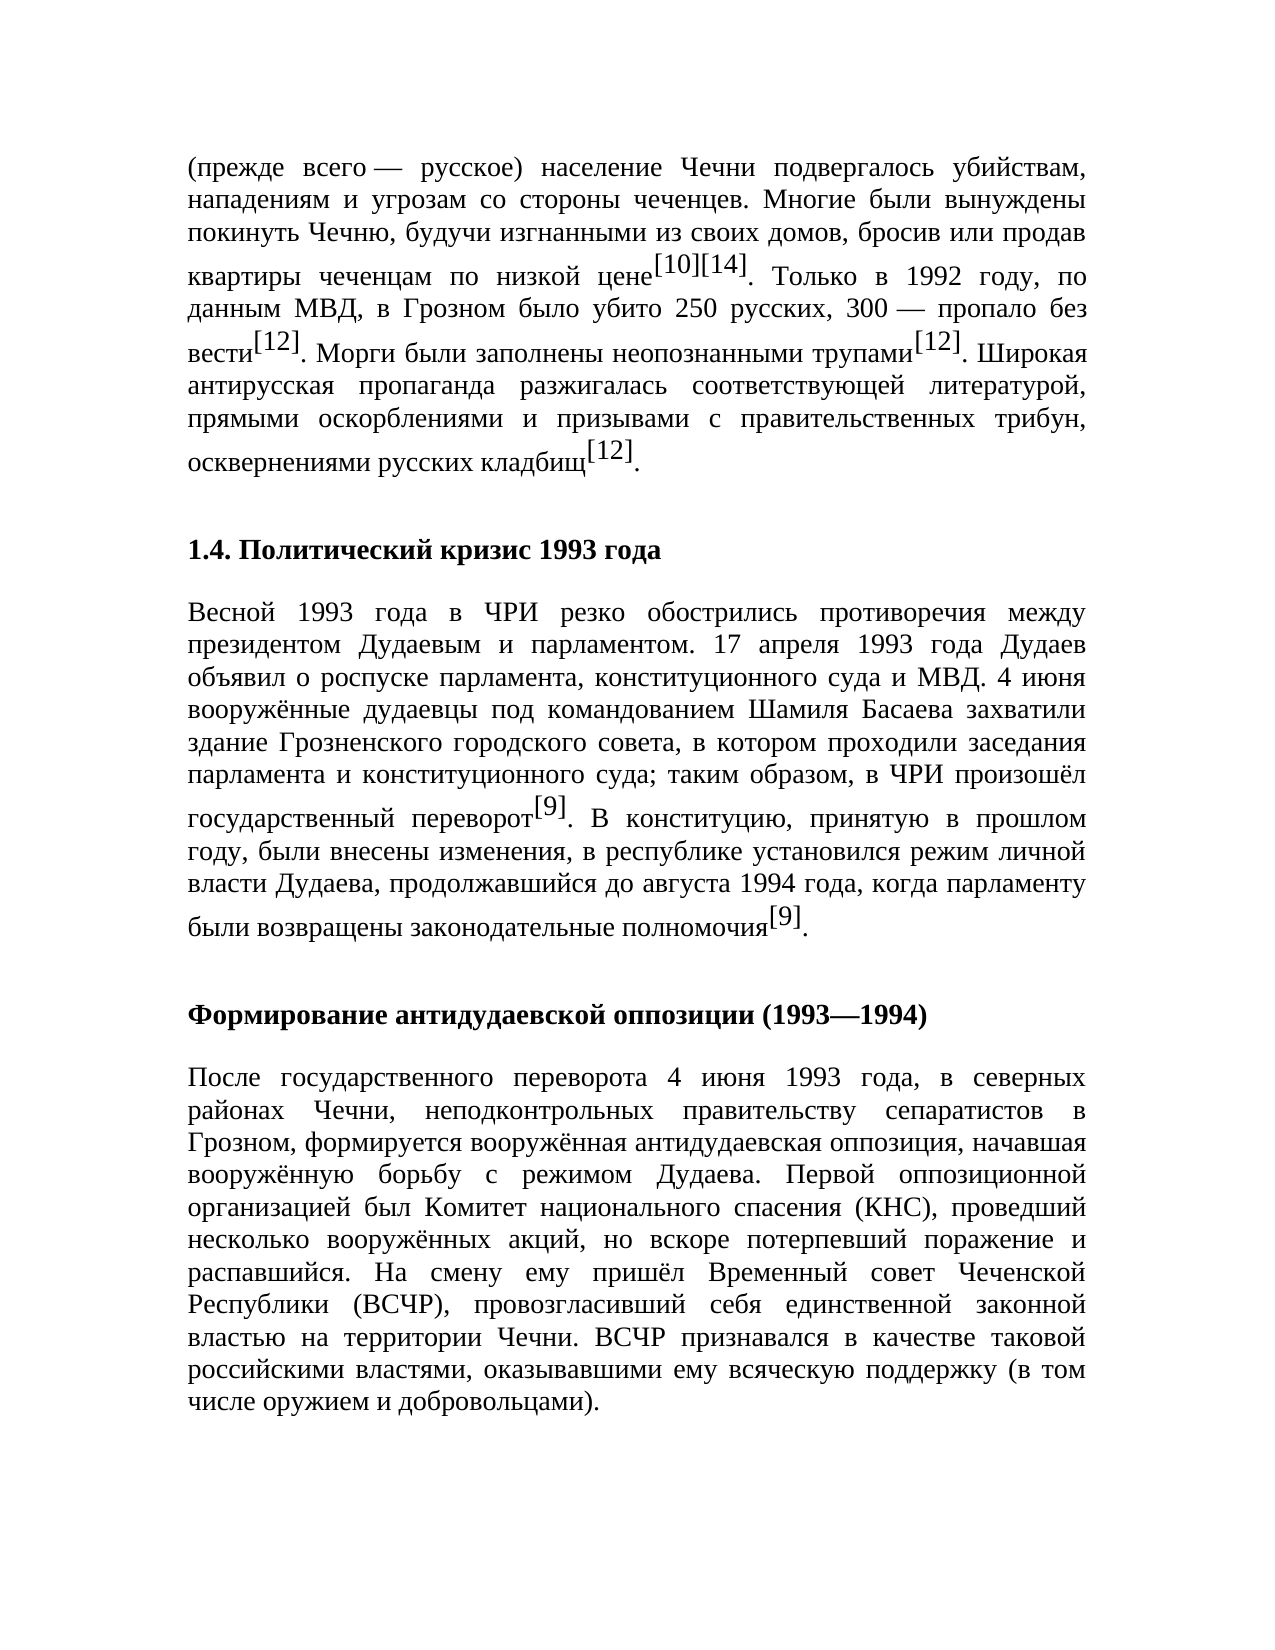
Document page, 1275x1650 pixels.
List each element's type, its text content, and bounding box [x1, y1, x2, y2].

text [187, 150, 1087, 477]
list Формирование антидудаевской оппозиции (1993—1994) [187, 997, 1087, 1031]
list 1.4. Политический кризис 1993 года [187, 532, 1087, 566]
text После государственного переворота 4 июня 1993 года, в северных районах Чечни, неподконтрольных правительству сепаратистов в Грозном, формируется вооружённая антидудаевская оппозиция, начавшая вооружённую борьбу с режимом Дудаева. Первой оппозиционной организацией был Комитет национального спасения (КНС), проведший несколько вооружённых акций, но вскоре потерпевший поражение и распавшийся. На смену ему пришёл Временный совет Чеченской Республики (ВСЧР), провозгласивший себя единственной законной властью на территории Чечни. ВСЧР признавался в качестве таковой российскими властями, оказывавшими ему всяческую поддержку (в том числе оружием и добровольцами). [187, 1060, 1087, 1417]
text Весной 1993 года в ЧРИ резко обострились противоречия между президентом Дудаевым и парламентом. 17 апреля 1993 года Дудаев объявил о роспуске парламента, конституционного суда и МВД. 4 июня вооружённые дудаевцы под командованием Шамиля Басаева захватили здание Грозненского городского совета, в котором проходили заседания парламента и конституционного суда; таким образом, в ЧРИ произошёл государственный переворот[9]. В конституцию, принятую в прошлом году, были внесены изменения, в республике установился режим личной власти Дудаева, продолжавшийся до августа 1994 года, когда парламенту были возвращены законодательные полномочия[9]. [187, 595, 1087, 943]
